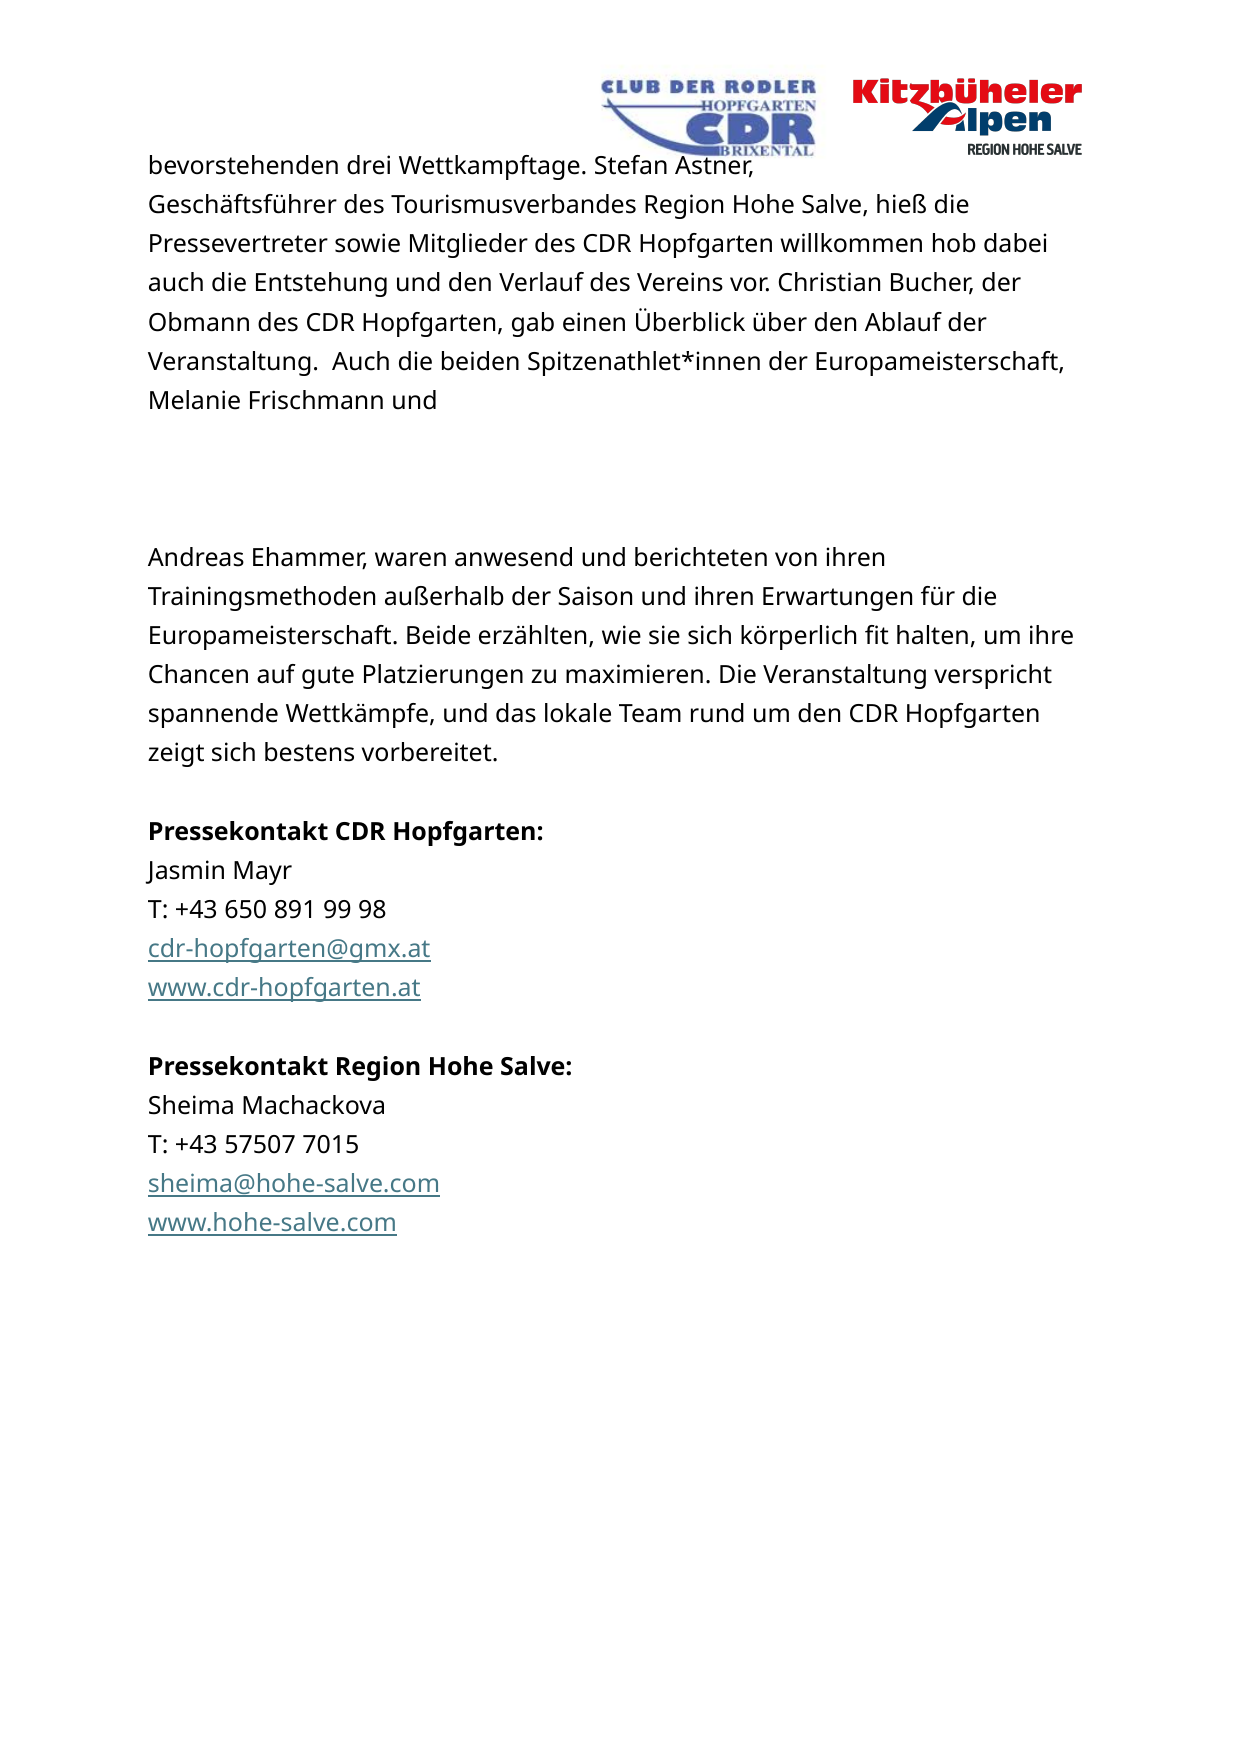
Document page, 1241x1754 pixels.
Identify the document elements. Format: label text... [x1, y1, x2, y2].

text www.cdr-hopfgarten.at [148, 970, 1093, 1004]
text Pressekontakt Region Hohe Salve: [148, 1048, 1093, 1082]
text Andreas Ehammer, waren anwesend und berichteten von ihren Trainingsmethoden außerhalb der Saison und ihren Erwartungen für die Europameisterschaft. Beide erzählten, wie sie sich körperlich fit halten, um ihre Chancen auf gute Platzierungen zu maximieren. Die Veranstaltung verspricht spannende Wettkämpfe, und das lokale Team rund um den CDR Hopfgarten zeigt sich bestens vorbereitet. [148, 539, 1093, 769]
text Pressekontakt CDR Hopfgarten: Jasmin Mayr T: +43 650 891 99 98 cdr-hopfgarten@gmx.at [148, 813, 1093, 965]
picture [583, 48, 846, 148]
picture [874, 40, 1077, 173]
text www.hohe-salve.com [148, 1205, 1093, 1239]
text Sheima Machackova T: +43 57507 7015 sheima@hohe-salve.com [148, 1088, 1093, 1200]
